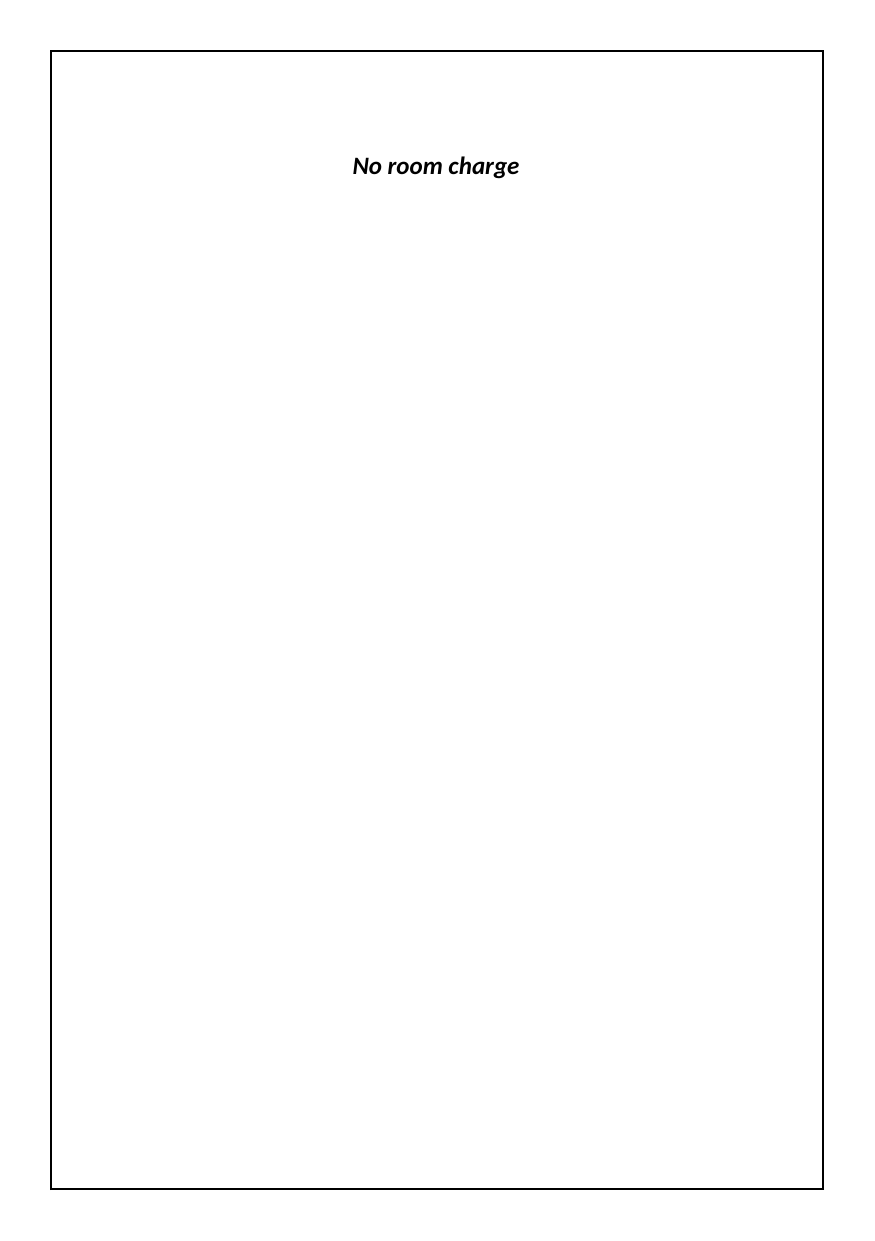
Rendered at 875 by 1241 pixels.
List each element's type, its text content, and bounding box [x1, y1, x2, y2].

text No room charge [150, 150, 724, 181]
